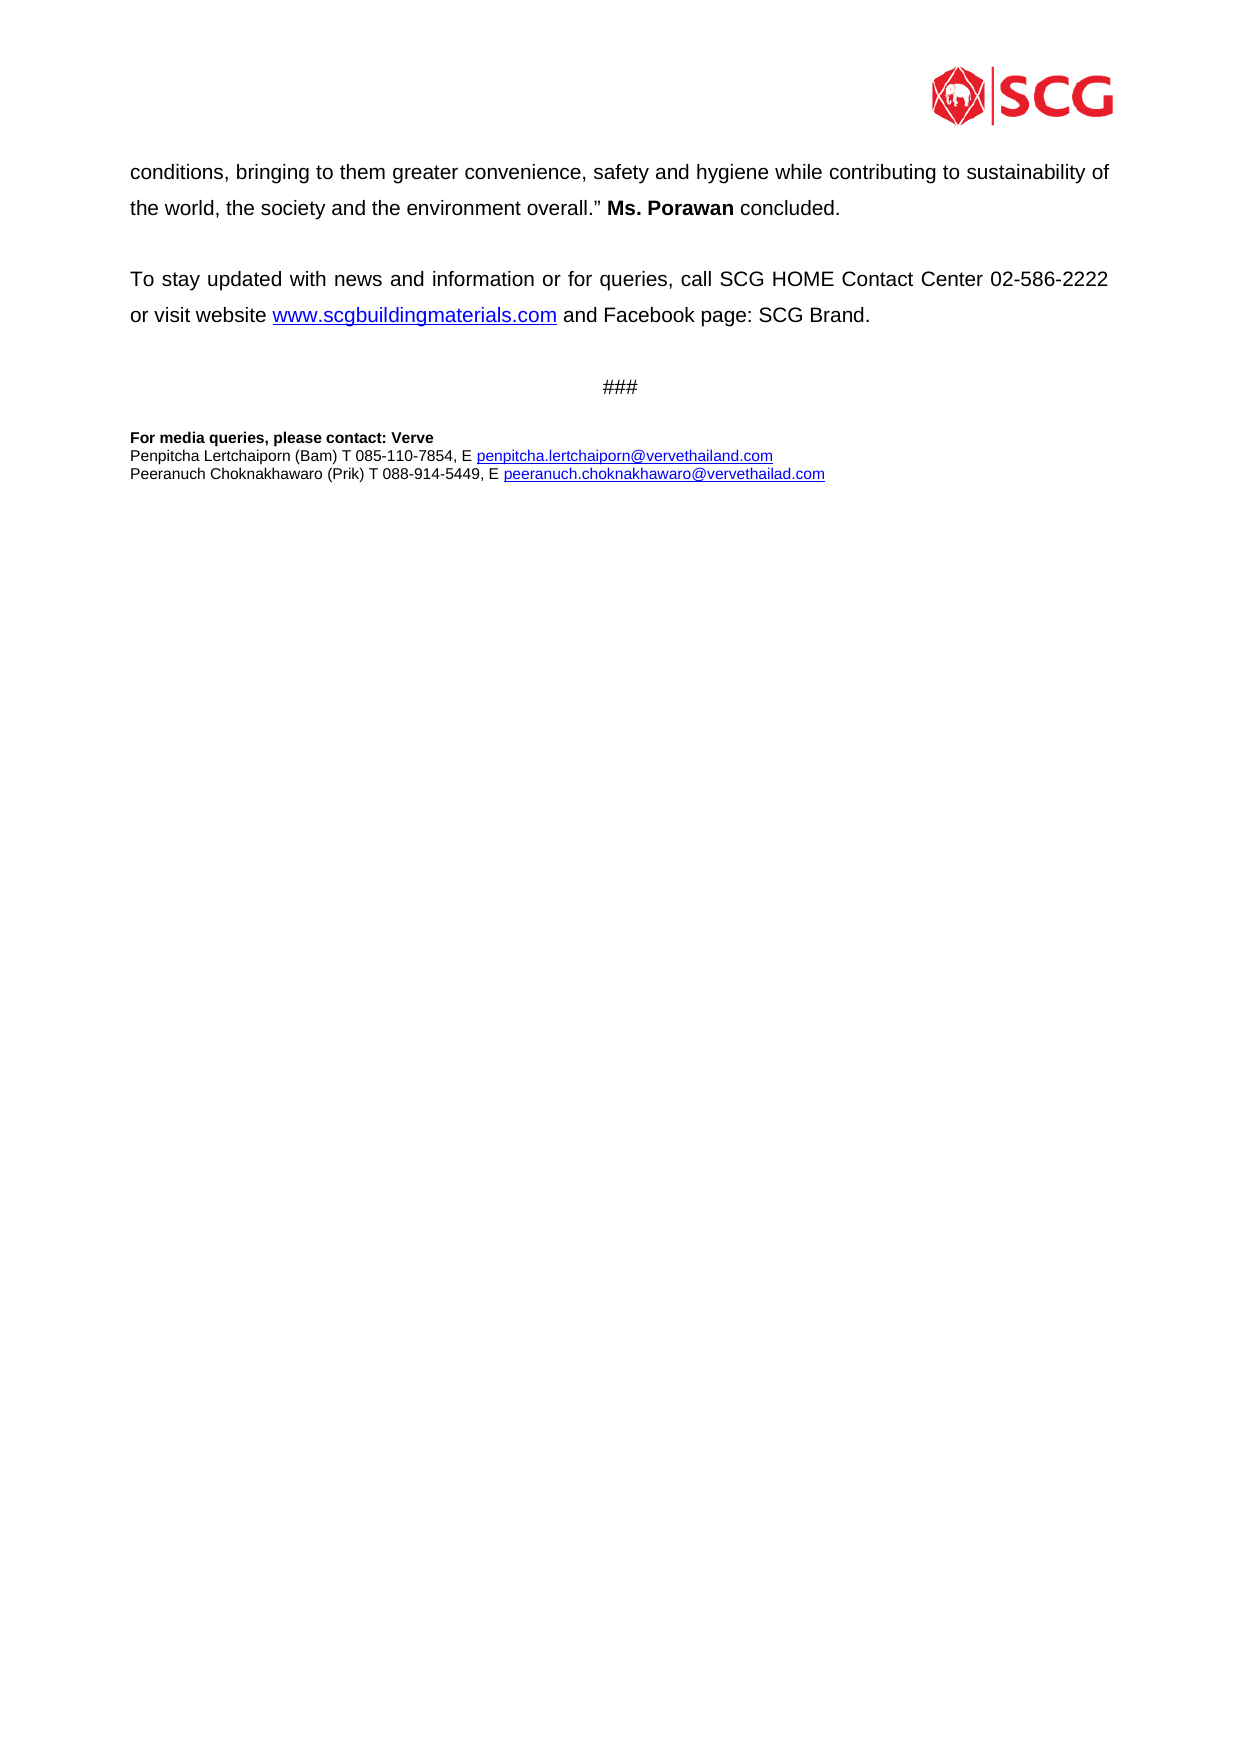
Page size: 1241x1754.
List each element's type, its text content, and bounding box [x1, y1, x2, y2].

text Penpitcha Lertchaiporn (Bam) T 085-110-7854, E penpitcha.lertchaiporn@vervethailand.com [130, 447, 1110, 465]
text For media queries, please contact: Verve [130, 429, 1110, 447]
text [130, 159, 1110, 219]
text To stay updated with news and information or for queries, call SCG HOME Contact Center 02-586-2222 or visit website www.scgbuildingmaterials.com and Facebook page: SCG Brand. [130, 267, 1110, 327]
text Peeranuch Choknakhawaro (Prik) T 088-914-5449, E peeranuch.choknakhawaro@vervethailad.com [130, 465, 1110, 483]
picture [924, 60, 1117, 131]
list ### [130, 375, 1110, 399]
